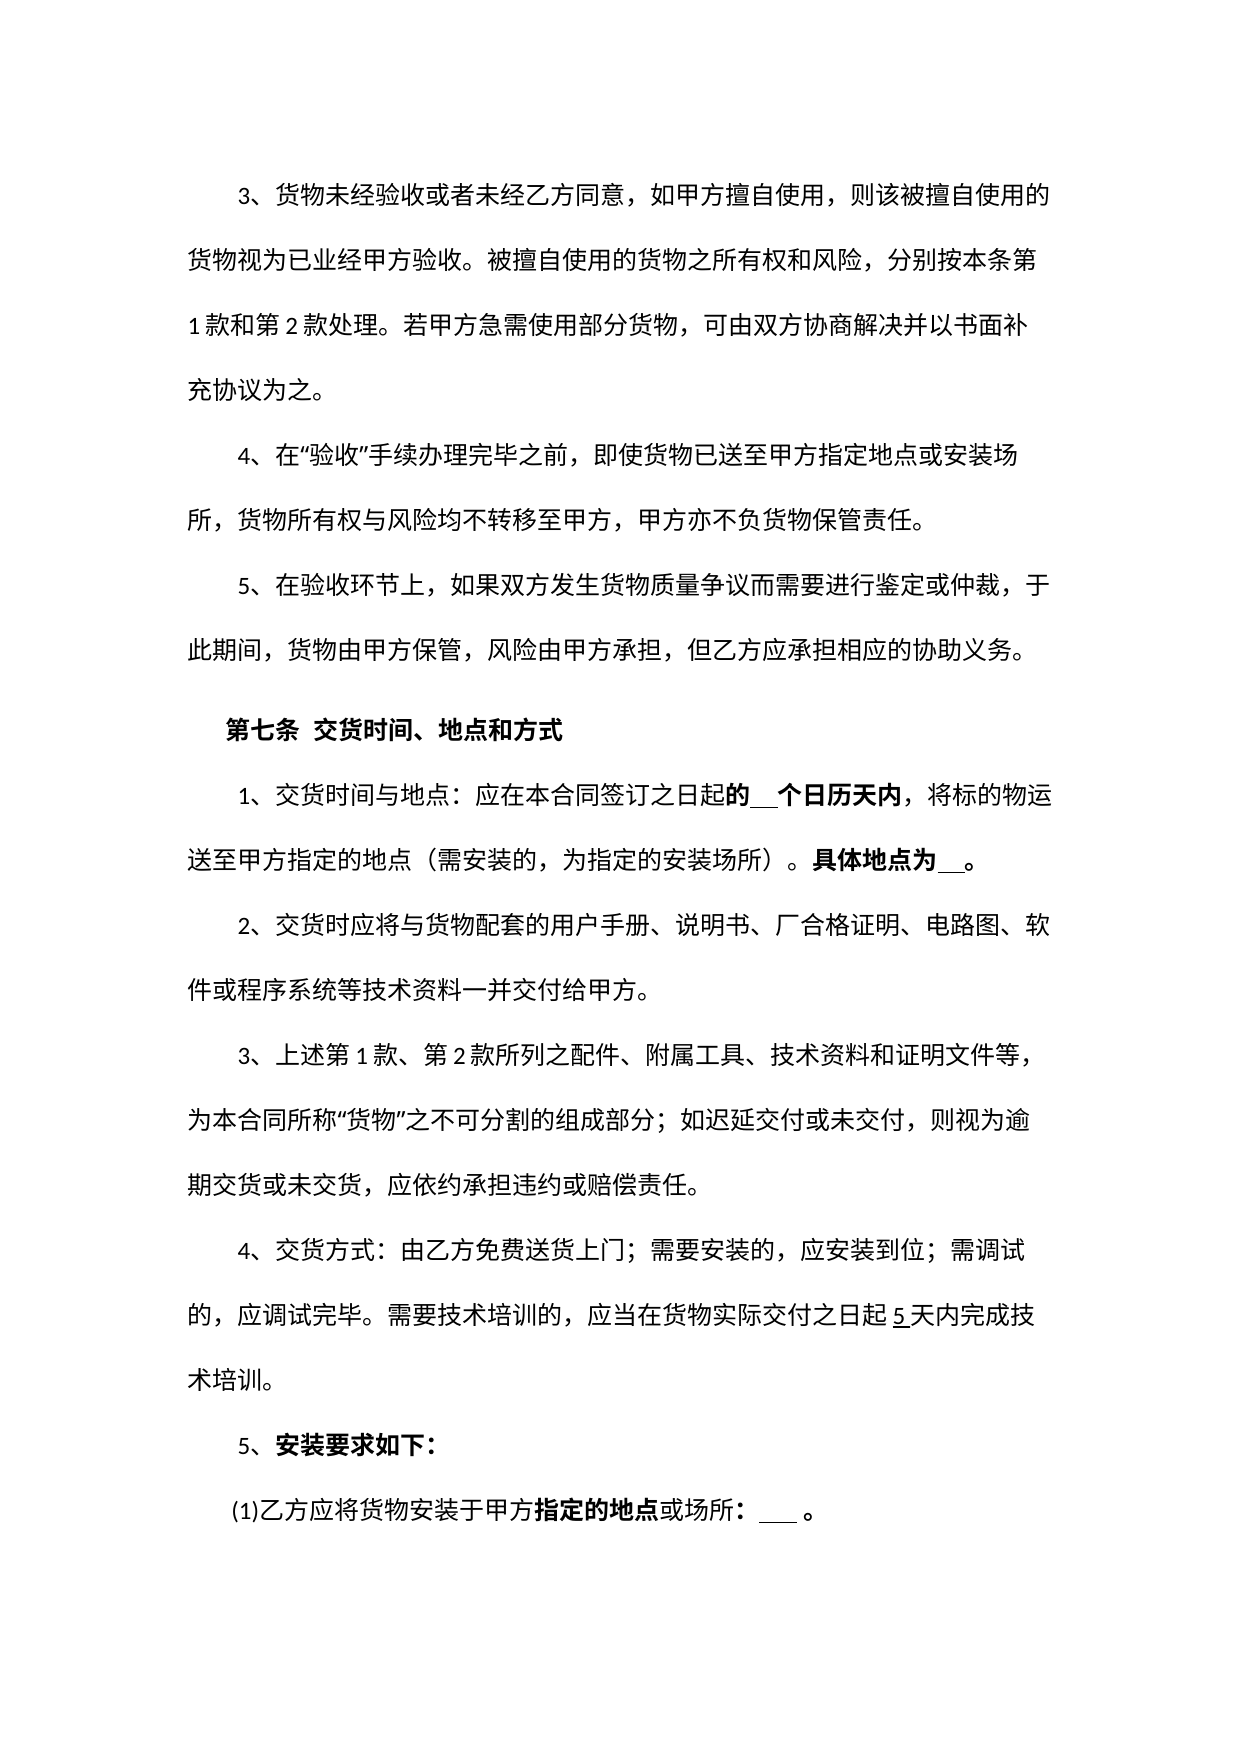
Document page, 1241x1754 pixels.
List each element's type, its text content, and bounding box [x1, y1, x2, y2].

text 4、在“验收”手续办理完毕之前，即使货物已送至甲方指定地点或安装场所，货物所有权与风险均不转移至甲方，甲方亦不负货物保管责任。 [187, 422, 1053, 552]
text 4、交货方式：由乙方免费送货上门；需要安装的，应安装到位；需调试的，应调试完毕。需要技术培训的，应当在货物实际交付之日起5天内完成技术培训。 [187, 1218, 1053, 1413]
text (1)乙方应将货物安装于甲方指定的地点或场所： 。 [187, 1478, 1053, 1543]
text 1、交货时间与地点：应在本合同签订之日起的 个日历天内，将标的物运送至甲方指定的地点（需安装的，为指定的安装场所）。具体地点为 。 [187, 763, 1053, 893]
text 3、货物未经验收或者未经乙方同意，如甲方擅自使用，则该被擅自使用的货物视为已业经甲方验收。被擅自使用的货物之所有权和风险，分别按本条第1款和第2款处理。若甲方急需使用部分货物，可由双方协商解决并以书面补充协议为之。 [187, 162, 1053, 422]
text 2、交货时应将与货物配套的用户手册、说明书、厂合格证明、电路图、软件或程序系统等技术资料一并交付给甲方。 [187, 893, 1053, 1023]
text 3、上述第1款、第2款所列之配件、附属工具、技术资料和证明文件等，为本合同所称“货物”之不可分割的组成部分；如迟延交付或未交付，则视为逾期交货或未交货，应依约承担违约或赔偿责任。 [187, 1023, 1053, 1218]
text 5、在验收环节上，如果双方发生货物质量争议而需要进行鉴定或仲裁，于此期间，货物由甲方保管，风险由甲方承担，但乙方应承担相应的协助义务。 [187, 552, 1053, 682]
text 5、安装要求如下： [187, 1413, 1053, 1478]
text 第七条 交货时间、地点和方式 [187, 698, 1053, 763]
